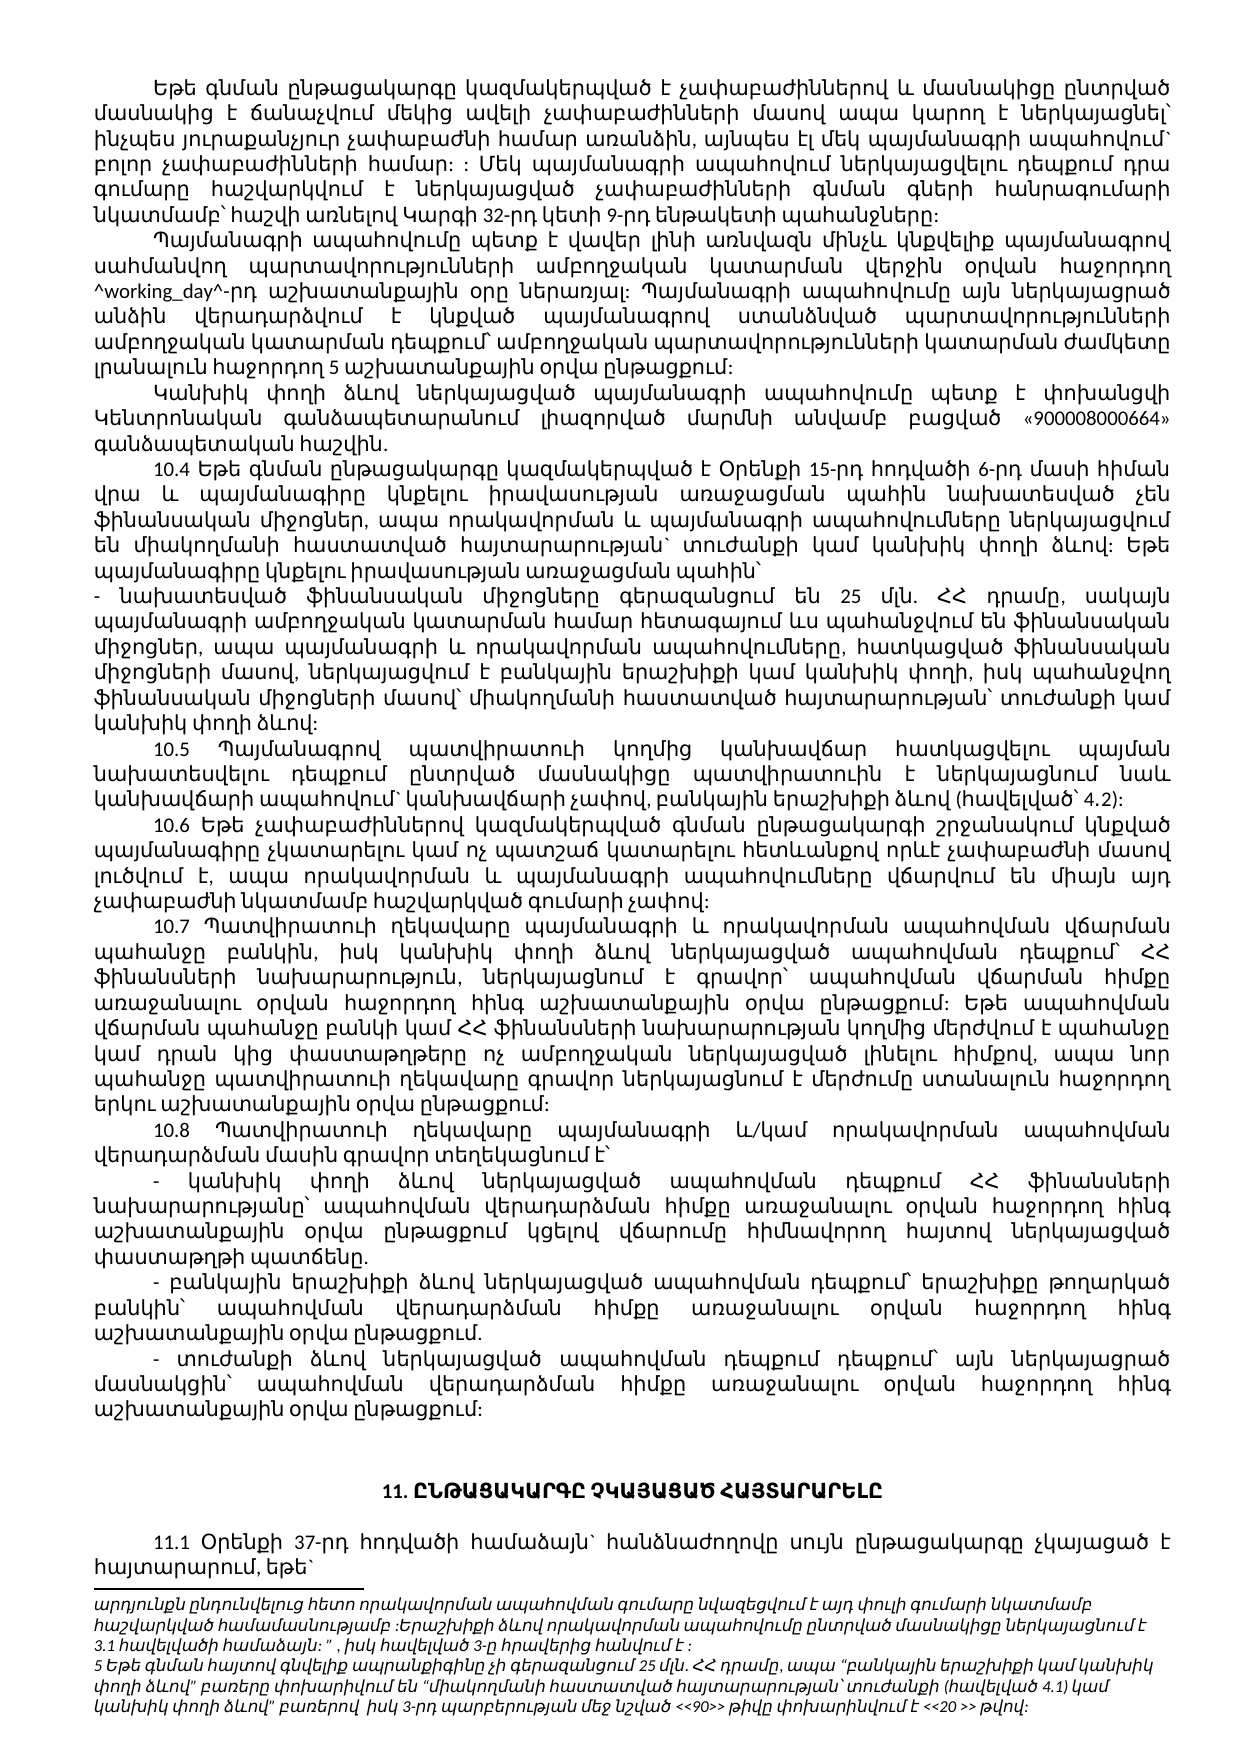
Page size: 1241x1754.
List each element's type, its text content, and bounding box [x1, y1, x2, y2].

text 10.5 Պայմանագրով պատվիրատուի կողմից կանխավճար հատկացվելու պայման նախատեսվելու դեպքում ընտրված մասնակիցը պատվիրատուին է ներկայացնում նաև կանխավճարի ապահովում` կանխավճարի չափով, բանկային երաշխիքի ձևով (հավելված՝ 4․2): [94, 736, 1171, 812]
text Կանխիկ փողի ձևով ներկայացված պայմանագրի ապահովումը պետք է փոխանցվի Կենտրոնական գանձապետարանում լիազորված մարմնի անվամբ բացված «900008000664» գանձապետական հաշվին. [94, 380, 1171, 456]
text Եթե գնման ընթացակարգը կազմակերպված է չափաբաժիններով և մասնակիցը ընտրված մասնակից է ճանաչվում մեկից ավելի չափաբաժինների մասով ապա կարող է ներկայացնել՝ ինչպես յուրաքանչյուր չափաբաժնի համար առանձին, այնպես էլ մեկ պայմանագրի ապահովում` բոլոր չափաբաժինների համար: : Մեկ պայմանագրի ապահովում ներկայացվելու դեպքում դրա գումարը հաշվարկվում է ներկայացված չափաբաժինների գնման գների հանրագումարի նկատմամբ՝ հաշվի առնելով Կարգի 32-րդ կետի 9-րդ ենթակետի պահանջները: [94, 75, 1171, 227]
text 11.1 Օրենքի 37-րդ հոդվածի համաձայն` հանձնաժողովը սույն ընթացակարգը չկայացած է հայտարարում, եթե` [94, 1529, 1171, 1580]
text 10.7 Պատվիրատուի ղեկավարը պայմանագրի և որակավորման ապահովման վճարման պահանջը բանկին, իսկ կանխիկ փողի ձևով ներկայացված ապահովման դեպքում՝ ՀՀ ֆինանսների նախարարություն, ներկայացնում է գրավոր՝ ապահովման վճարման հիմքը առաջանալու օրվան հաջորդող հինգ աշխատանքային օրվա ընթացքում: Եթե ապահովման վճարման պահանջը բանկի կամ ՀՀ ֆինանսների նախարարության կողմից մերժվում է պահանջը կամ դրան կից փաստաթղթերը ոչ ամբողջական ներկայացված լինելու հիմքով, ապա նոր պահանջը պատվիրատուի ղեկավարը գրավոր ներկայացնում է մերժումը ստանալուն հաջորդող երկու աշխատանքային օրվա ընթացքում: [94, 914, 1171, 1117]
text 10.8 Պատվիրատուի ղեկավարը պայմանագրի և/կամ որակավորման ապահովման վերադարձման մասին գրավոր տեղեկացնում է՝ [94, 1117, 1171, 1168]
text Պայմանագրի ապահովումը պետք է վավեր լինի առնվազն մինչև կնքվելիք պայմանագրով սահմանվող պարտավորությունների ամբողջական կատարման վերջին օրվան հաջորդող ^working_day^-րդ աշխատանքային օրը ներառյալ: Պայմանագրի ապահովումը այն ներկայացրած անձին վերադարձվում է կնքված պայմանագրով ստանձնված պարտավորությունների ամբողջական կատարման դեպքում՝ ամբողջական պարտավորությունների կատարման ժամկետը լրանալուն հաջորդող 5 աշխատանքային օրվա ընթացքում: [94, 227, 1171, 380]
text 10.4 Եթե գնման ընթացակարգը կազմակերպված է Օրենքի 15-րդ հոդվածի 6-րդ մասի հիման վրա և պայմանագիրը կնքելու իրավասության առաջացման պահին նախատեսված չեն ֆինանսական միջոցներ, ապա որակավորման և պայմանագրի ապահովումները ներկայացվում են միակողմանի հաստատված հայտարարության` տուժանքի կամ կանխիկ փողի ձևով: Եթե պայմանագիրը կնքելու իրավասության առաջացման պահին՝ [94, 456, 1171, 583]
text - նախատեսված ֆինանսական միջոցները գերազանցում են 25 մլն. ՀՀ դրամը, սակայն պայմանագրի ամբողջական կատարման համար հետագայում ևս պահանջվում են ֆինանսական միջոցներ, ապա պայմանագրի և որակավորման ապահովումները, հատկացված ֆինանսական միջոցների մասով, ներկայացվում է բանկային երաշխիքի կամ կանխիկ փողի, իսկ պահանջվող ֆինանսական միջոցների մասով՝ միակողմանի հաստատված հայտարարության՝ տուժանքի կամ կանխիկ փողի ձևով: [94, 583, 1171, 736]
text - տուժանքի ձևով ներկայացված ապահովման դեպքում դեպքում՝ այն ներկայացրած մասնակցին՝ ապահովման վերադարձման հիմքը առաջանալու օրվան հաջորդող հինգ աշխատանքային օրվա ընթացքում: [94, 1346, 1171, 1422]
text 10.6 Եթե չափաբաժիններով կազմակերպված գնման ընթացակարգի շրջանակում կնքված պայմանագիրը չկատարելու կամ ոչ պատշաճ կատարելու հետևանքով որևէ չափաբաժնի մասով լուծվում է, ապա որակավորման և պայմանագրի ապահովումները վճարվում են միայն այդ չափաբաժնի նկատմամբ հաշվարկված գումարի չափով: [94, 812, 1171, 914]
text - բանկային երաշխիքի ձևով ներկայացված ապահովման դեպքում՝ երաշխիքը թողարկած բանկին՝ ապահովման վերադարձման հիմքը առաջանալու օրվան հաջորդող հինգ աշխատանքային օրվա ընթացքում. [94, 1269, 1171, 1346]
text - կանխիկ փողի ձևով ներկայացված ապահովման դեպքում ՀՀ ֆինանսների նախարարությանը՝ ապահովման վերադարձման հիմքը առաջանալու օրվան հաջորդող հինգ աշխատանքային օրվա ընթացքում կցելով վճարումը հիմնավորող հայտով ներկայացված փաստաթղթի պատճենը. [94, 1168, 1171, 1269]
text 11. ԸՆԹԱՑԱԿԱՐԳԸ ՉԿԱՅԱՑԱԾ ՀԱՅՏԱՐԱՐԵԼԸ [94, 1478, 1171, 1503]
